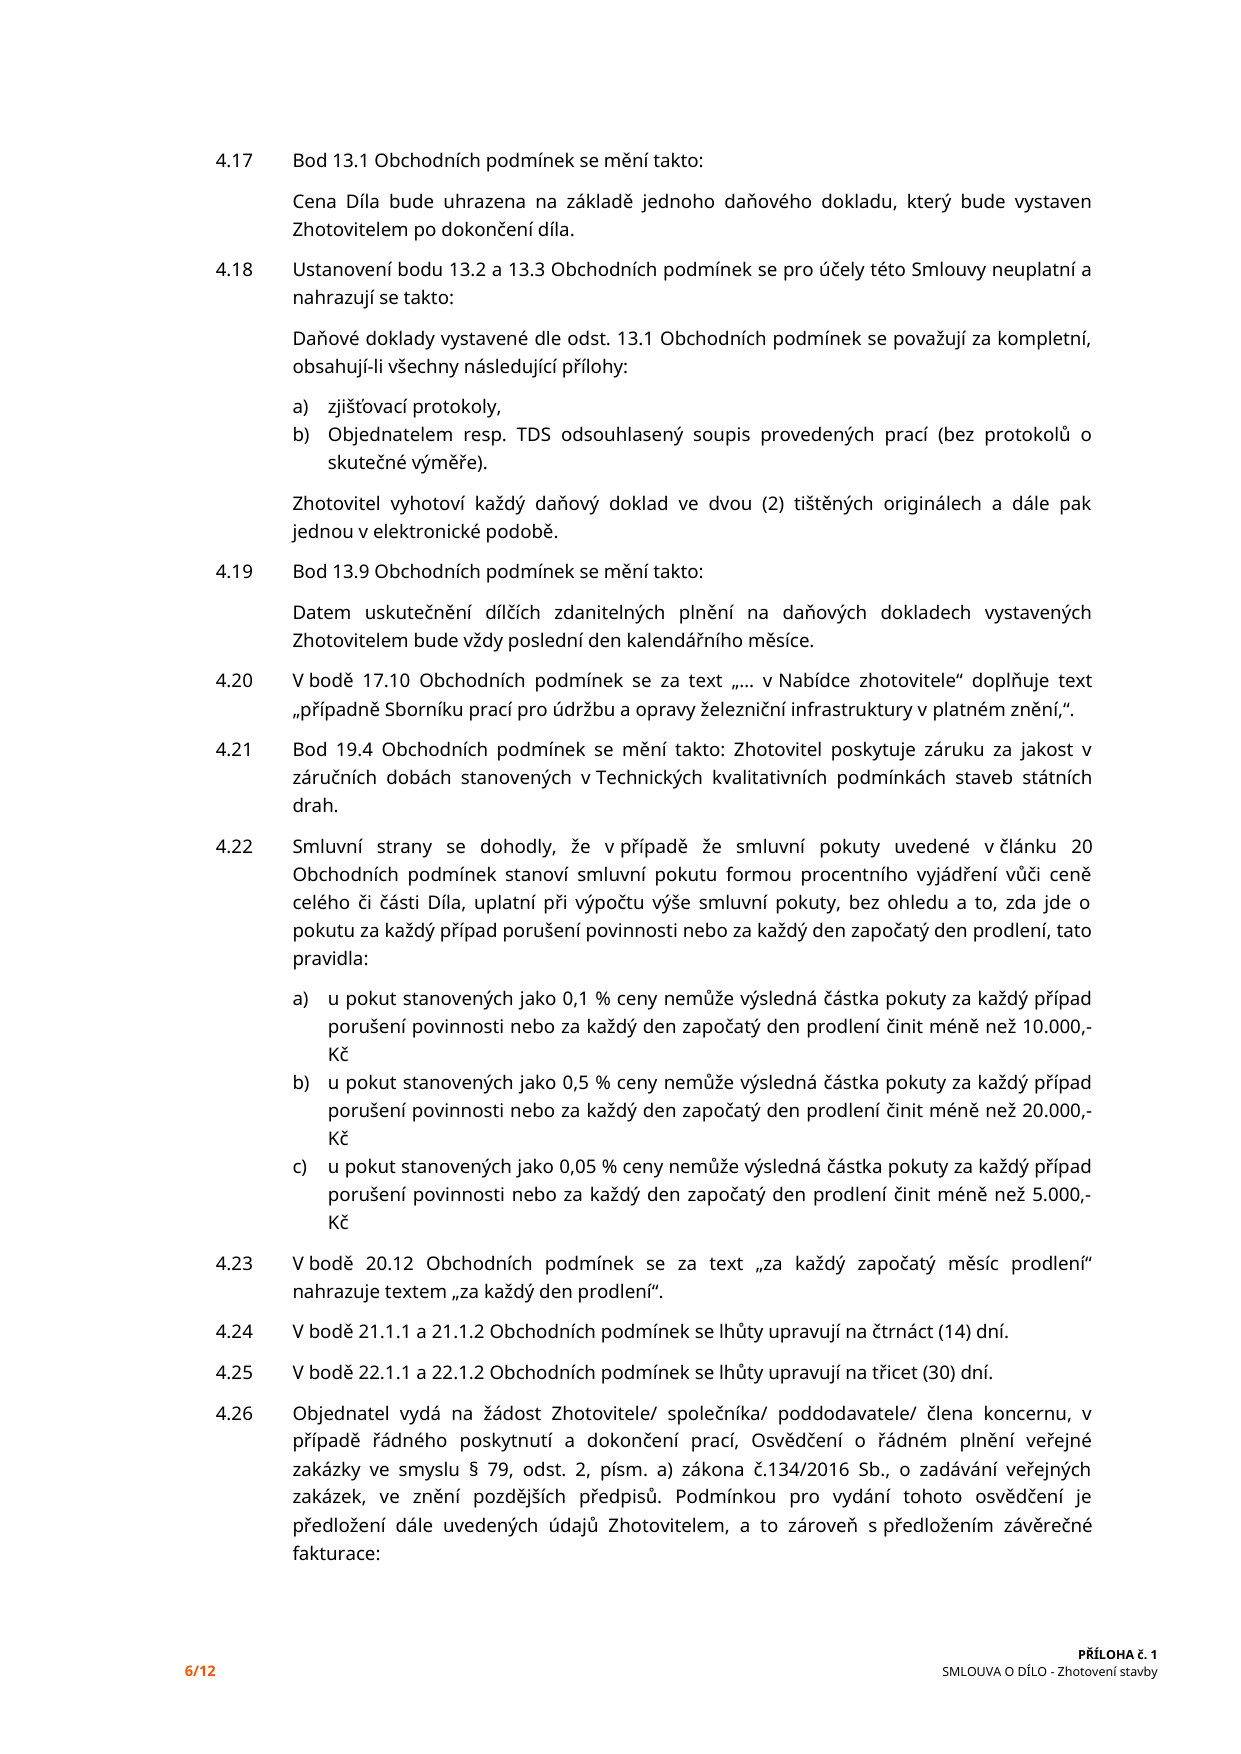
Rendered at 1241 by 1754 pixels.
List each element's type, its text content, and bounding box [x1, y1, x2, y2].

text Zhotovitel vyhotoví každý daňový doklad ve dvou (2) tištěných originálech a dále pak jednou v elektronické podobě. [292, 490, 1093, 544]
text u pokut stanovených jako 0,5 % ceny nemůže výsledná částka pokuty za každý případ porušení povinnosti nebo za každý den započatý den prodlení činit méně než 20.000,- Kč [292, 1069, 1093, 1151]
text Objednatelem resp. TDS odsouhlasený soupis provedených prací (bez protokolů o skutečné výměře). [292, 422, 1093, 475]
list zjišťovací protokoly, [292, 394, 1093, 419]
list Cena Díla bude uhrazena na základě jednoho daňového dokladu, který bude vystaven Zhotovitelem po dokončení díla. [292, 188, 1093, 242]
list Datem uskutečnění dílčích zdanitelných plnění na daňových dokladech vystavených Zhotovitelem bude vždy poslední den kalendářního měsíce. [292, 599, 1093, 653]
text Bod 13.1 Obchodních podmínek se mění takto: [216, 147, 1093, 173]
list u pokut stanovených jako 0,1 % ceny nemůže výsledná částka pokuty za každý případ porušení povinnosti nebo za každý den započatý den prodlení činit méně než 10.000,- Kč [292, 986, 1093, 1067]
text Bod 19.4 Obchodních podmínek se mění takto: Zhotovitel poskytuje záruku za jakost v záručních dobách stanovených v Technických kvalitativních podmínkách staveb státních drah. [216, 736, 1093, 818]
text u pokut stanovených jako 0,05 % ceny nemůže výsledná částka pokuty za každý případ porušení povinnosti nebo za každý den započatý den prodlení činit méně než 5.000,- Kč [292, 1154, 1093, 1235]
text V bodě 20.12 Obchodních podmínek se za text „za každý započatý měsíc prodlení“ nahrazuje textem „za každý den prodlení“. [216, 1250, 1093, 1304]
text Smluvní strany se dohodly, že v případě že smluvní pokuty uvedené v článku 20 Obchodních podmínek stanoví smluvní pokutu formou procentního vyjádření vůči ceně celého či části Díla, uplatní při výpočtu výše smluvní pokuty, bez ohledu a to, zda jde o pokutu za každý případ porušení povinnosti nebo za každý den započatý den prodlení, tato pravidla: [216, 833, 1093, 971]
text Ustanovení bodu 13.2 a 13.3 Obchodních podmínek se pro účely této Smlouvy neuplatní a nahrazují se takto: [216, 257, 1093, 310]
text V bodě 17.10 Obchodních podmínek se za text „… v Nabídce zhotovitele“ doplňuje text „případně Sborníku prací pro údržbu a opravy železniční infrastruktury v platném znění,“. [216, 668, 1093, 721]
text Bod 13.9 Obchodních podmínek se mění takto: [216, 559, 1093, 584]
text Daňové doklady vystavené dle odst. 13.1 Obchodních podmínek se považují za kompletní, obsahují-li všechny následující přílohy: [292, 325, 1093, 379]
text V bodě 21.1.1 a 21.1.2 Obchodních podmínek se lhůty upravují na čtrnáct (14) dní. [216, 1319, 1093, 1344]
list Objednatel vydá na žádost Zhotovitele/ společníka/ poddodavatele/ člena koncernu, v případě řádného poskytnutí a dokončení prací, Osvědčení o řádném plnění veřejné zakázky ve smyslu § 79, odst. 2, písm. a) zákona č.134/2016 Sb., o zadávání veřejných zakázek, ve znění pozdějších předpisů. Podmínkou pro vydání tohoto osvědčení je předložení dále uvedených údajů Zhotovitelem, a to zároveň s předložením závěrečné fakturace: [216, 1400, 1093, 1565]
text V bodě 22.1.1 a 22.1.2 Obchodních podmínek se lhůty upravují na třicet (30) dní. [216, 1359, 1093, 1385]
